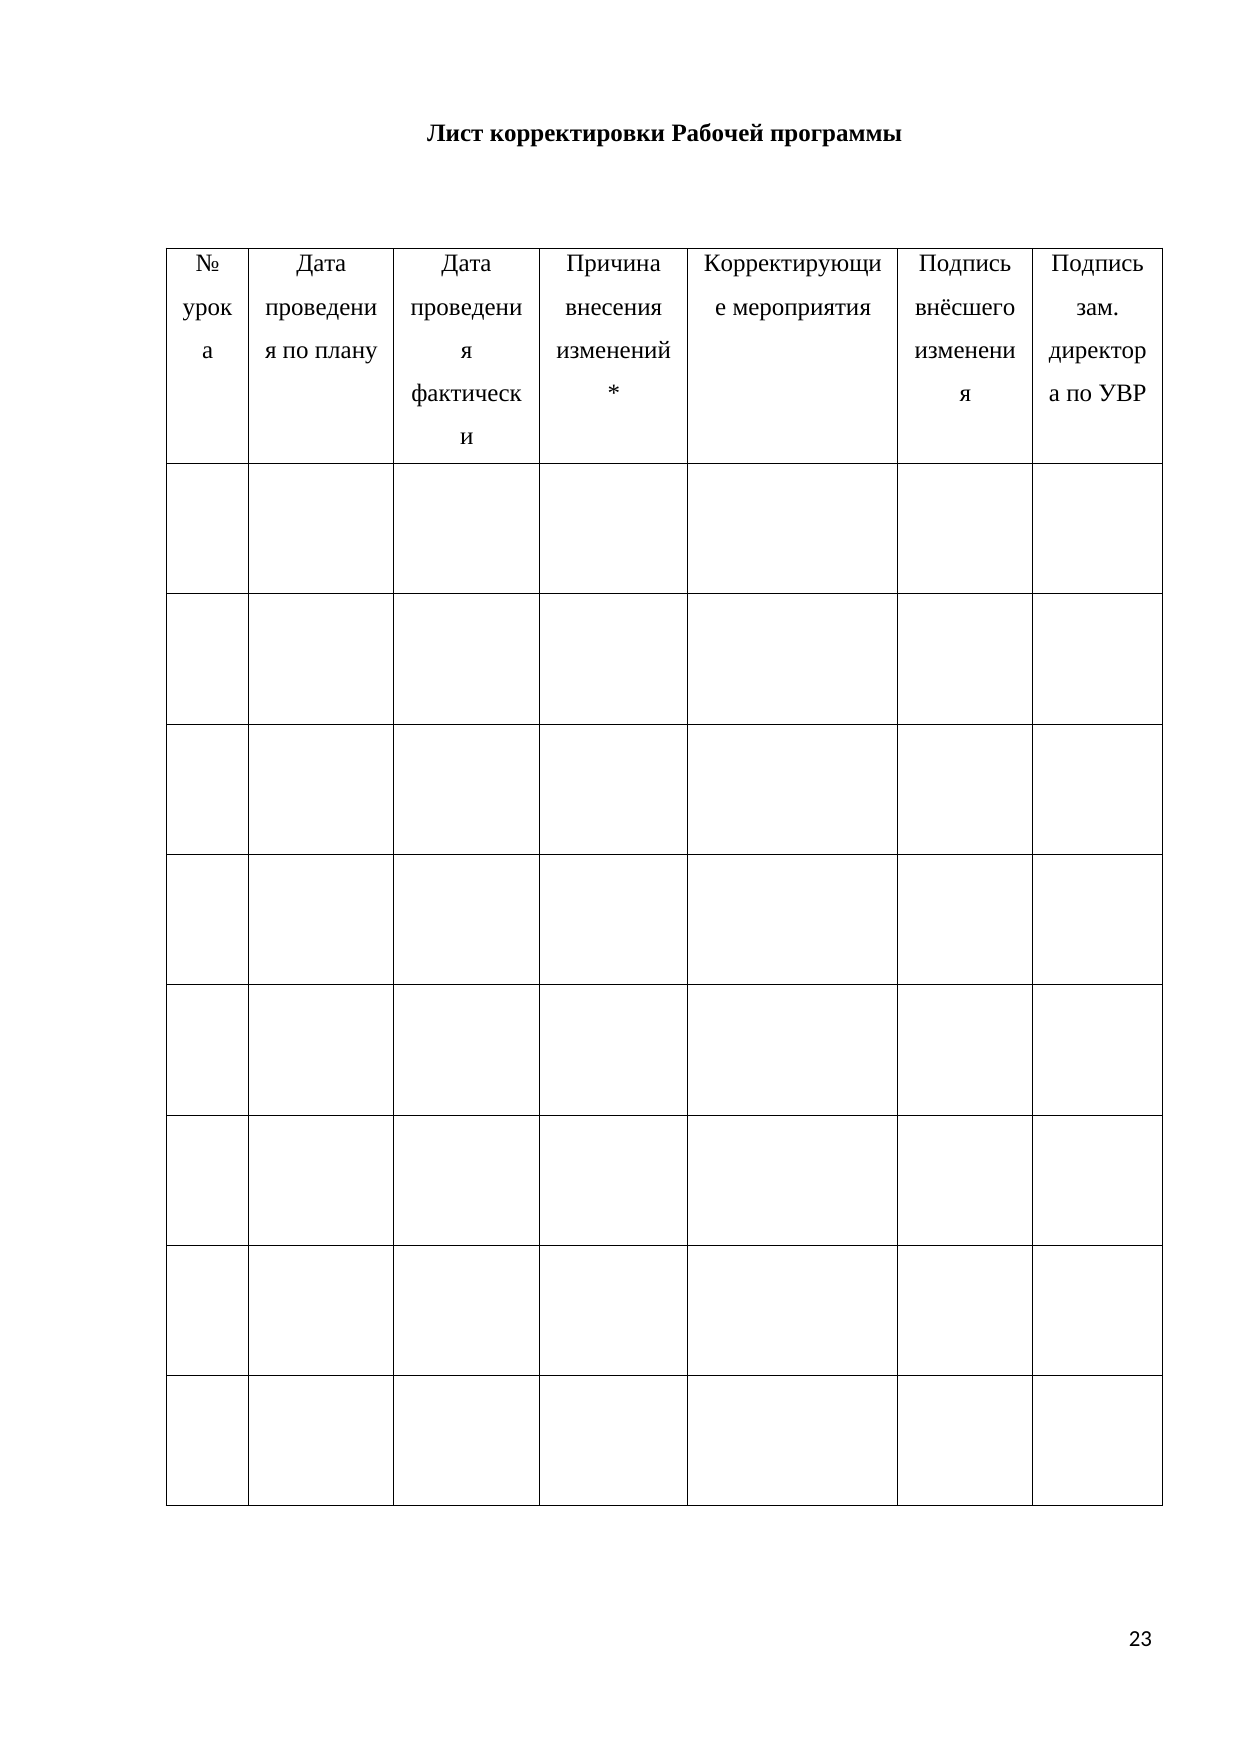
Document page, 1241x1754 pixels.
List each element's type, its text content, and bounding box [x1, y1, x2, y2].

table_header № урока [167, 249, 248, 463]
table_cell [688, 1116, 897, 1245]
table_cell [249, 725, 393, 854]
table_cell [1033, 594, 1162, 723]
table_cell [898, 985, 1032, 1114]
table_header Корректирующие мероприятия [688, 249, 897, 463]
table_cell [167, 1376, 248, 1505]
text Лист корректировки Рабочей программы [177, 118, 1152, 147]
table_header Подпись зам. директора по УВР [1033, 249, 1162, 463]
table_cell [167, 1116, 248, 1245]
table_cell [1033, 725, 1162, 854]
table_cell [1033, 1116, 1162, 1245]
table_cell [394, 464, 539, 593]
table_cell [167, 855, 248, 984]
table_cell [1033, 855, 1162, 984]
table_cell [167, 464, 248, 593]
table_cell [249, 1246, 393, 1375]
table_cell [1033, 1376, 1162, 1505]
table_cell [167, 725, 248, 854]
table_cell [898, 1376, 1032, 1505]
table_header Дата проведения фактически [394, 249, 539, 463]
table_cell [540, 464, 687, 593]
table_cell [540, 985, 687, 1114]
table_cell [167, 1246, 248, 1375]
table_cell [249, 1376, 393, 1505]
table_cell [540, 594, 687, 723]
table_cell [688, 1246, 897, 1375]
table_cell [688, 855, 897, 984]
table_header Подпись внёсшего изменения [898, 249, 1032, 463]
table_cell [394, 594, 539, 723]
table_cell [249, 855, 393, 984]
table_cell [167, 985, 248, 1114]
table_cell [394, 1246, 539, 1375]
table_cell [394, 725, 539, 854]
table_cell [540, 1116, 687, 1245]
table_cell [688, 985, 897, 1114]
table_cell [394, 1116, 539, 1245]
table_cell [167, 594, 248, 723]
table_cell [249, 594, 393, 723]
table_cell [898, 594, 1032, 723]
table_cell [394, 855, 539, 984]
table_cell [898, 855, 1032, 984]
table_cell [249, 985, 393, 1114]
table_cell [540, 1246, 687, 1375]
table_cell [394, 985, 539, 1114]
table_cell [688, 1376, 897, 1505]
table_cell [688, 594, 897, 723]
table_header Причина внесения изменений* [540, 249, 687, 463]
table_cell [898, 1116, 1032, 1245]
table_cell [540, 1376, 687, 1505]
table_cell [249, 1116, 393, 1245]
table_cell [540, 725, 687, 854]
table_cell [688, 464, 897, 593]
table_cell [1033, 464, 1162, 593]
table_cell [1033, 985, 1162, 1114]
table_header Дата проведения по плану [249, 249, 393, 463]
table_cell [898, 725, 1032, 854]
table_cell [540, 855, 687, 984]
table_cell [249, 464, 393, 593]
table_cell [898, 464, 1032, 593]
table_cell [1033, 1246, 1162, 1375]
table_cell [394, 1376, 539, 1505]
table_cell [898, 1246, 1032, 1375]
table_cell [688, 725, 897, 854]
